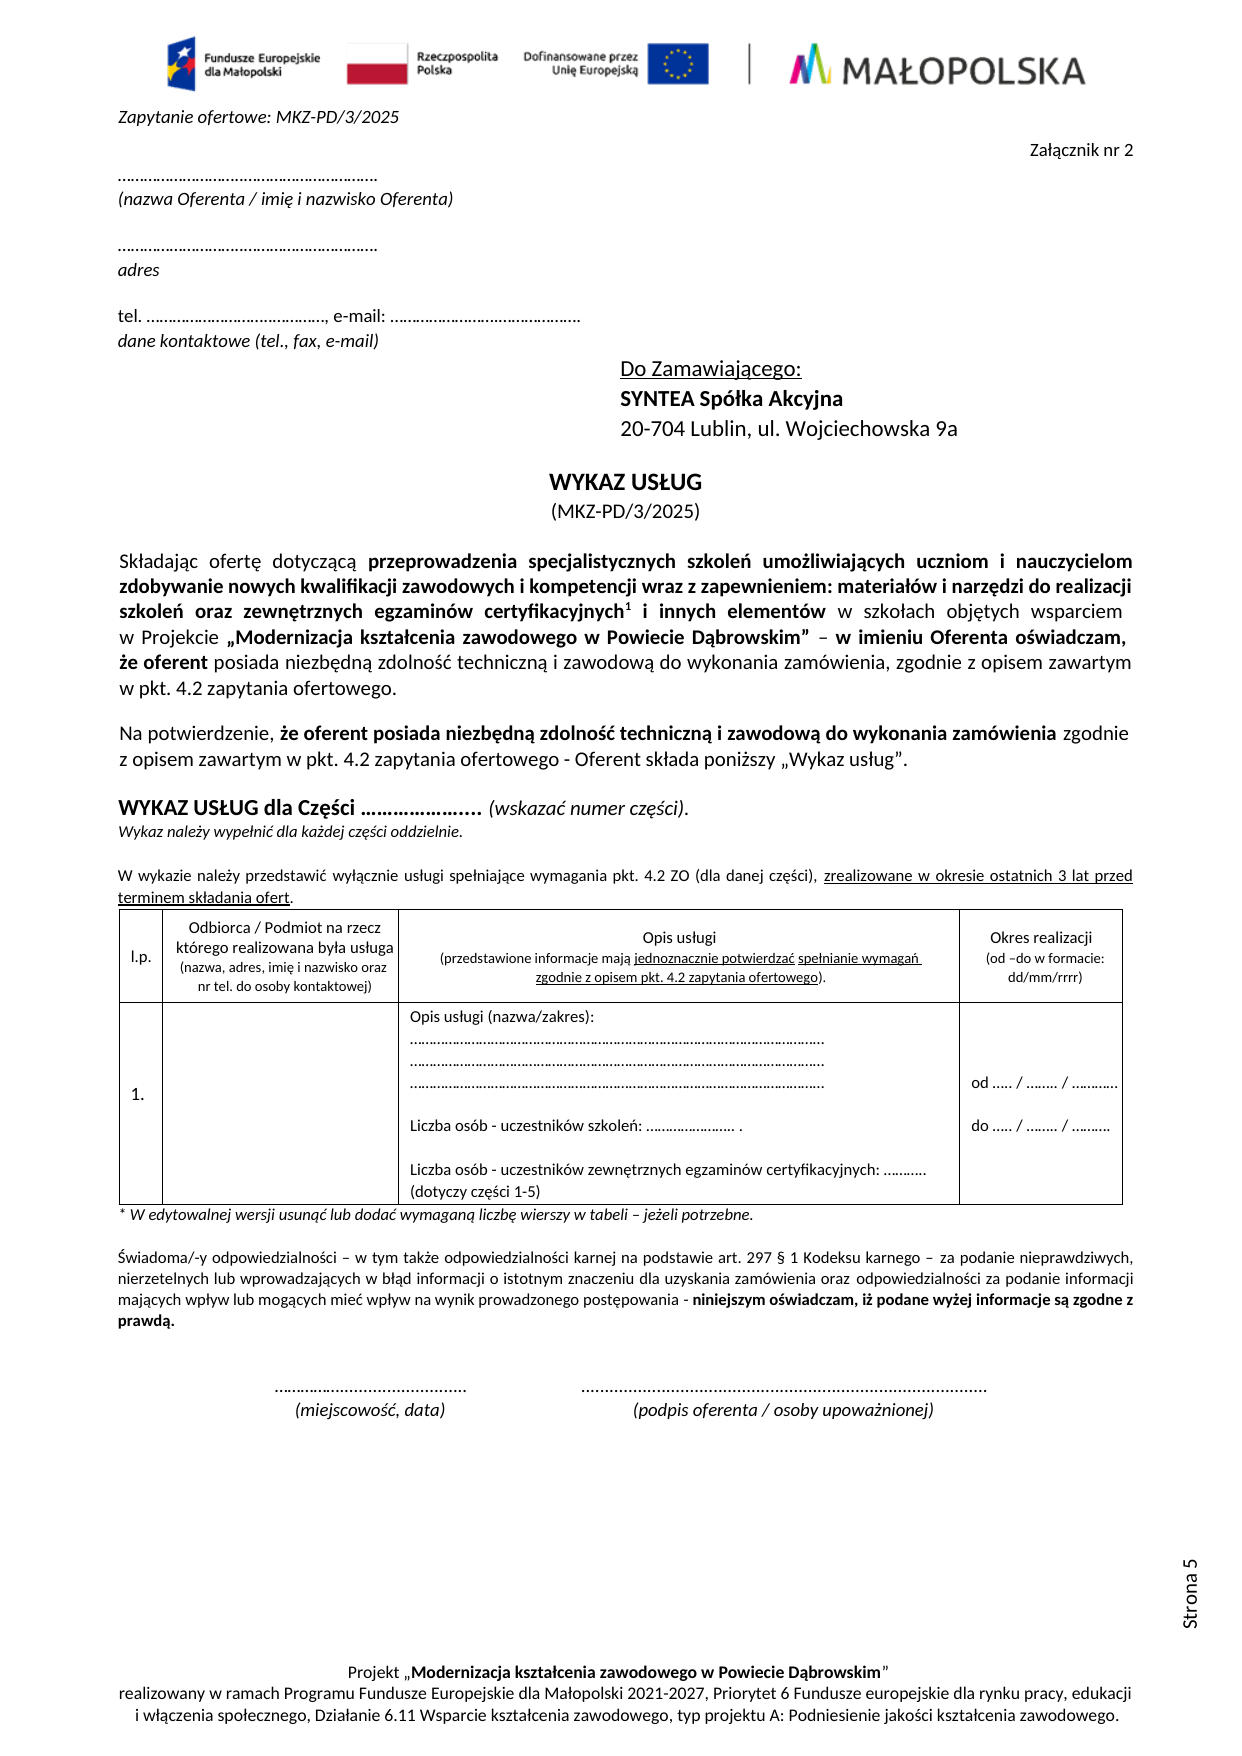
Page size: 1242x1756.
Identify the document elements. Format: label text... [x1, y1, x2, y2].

table_cell (miejscowość, data) [214, 1399, 528, 1423]
text ………………………..…………………………. [118, 163, 1134, 186]
table_cell [120, 1003, 162, 1204]
text tel. ………………………..…………, e-mail: …………………….………………. [118, 304, 1134, 327]
text Świadoma/-y odpowiedzialności – w tym także odpowiedzialności karnej na podstawie art. 297 § 1 Kodeksu karnego – za podanie nieprawdziwych, nierzetelnych lub wprowadzających w błąd informacji o istotnym znaczeniu dla uzyskania zamówienia oraz odpowiedzialności za podanie informacji mających wpływ lub mogących mieć wpływ na wynik prowadzonego postępowania - niniejszym oświadczam, iż podane wyżej informacje są zgodne z prawdą. [118, 1247, 1134, 1330]
text Załącznik nr 2 [119, 138, 1133, 161]
table_header Okres realizacji (od –do w formacie: dd/mm/rrrr) [960, 910, 1122, 1002]
table_header ...................................................................................... [528, 1375, 1041, 1399]
text ………………………..…………………………. [118, 233, 1134, 256]
text (MKZ-PD/3/2025) [119, 498, 1132, 524]
table_cell Opis usługi (nazwa/zakres): ……………………………………………………………………………………………… ……………………………………………………………………………………………… ……………………………………………………………………………………………… Liczba osób - uczestników szkoleń: ………………….. . Liczba osób - uczestników zewnętrznych egzaminów certyfikacyjnych: ……….. (dotyczy części 1-5) [399, 1003, 959, 1204]
text Do Zamawiającego: [620, 354, 1137, 382]
table_header ……………........................... [214, 1375, 528, 1399]
table_cell [163, 1003, 398, 1204]
text Składając ofertę dotyczącą przeprowadzenia specjalistycznych szkoleń umożliwiających uczniom i nauczycielom zdobywanie nowych kwalifikacji zawodowych i kompetencji wraz z zapewnieniem: materiałów i narzędzi do realizacji szkoleń oraz zewnętrznych egzaminów certyfikacyjnych1 i innych elementów w szkołach objętych wsparciem w Projekcie „Modernizacja kształcenia zawodowego w Powiecie Dąbrowskim” – w imieniu Oferenta oświadczam, że oferent posiada niezbędną zdolność techniczną i zawodową do wykonania zamówienia, zgodnie z opisem zawartym w pkt. 4.2 zapytania ofertowego. [119, 548, 1134, 700]
table_header Odbiorca / Podmiot na rzecz którego realizowana była usługa (nazwa, adres, imię i nazwisko oraz nr tel. do osoby kontaktowej) [163, 910, 398, 1002]
table_cell (podpis oferenta / osoby upoważnionej) [528, 1399, 1041, 1423]
table_header Opis usługi (przedstawione informacje mają jednoznacznie potwierdzać spełnianie wymagań zgodnie z opisem pkt. 4.2 zapytania ofertowego). [399, 910, 959, 1002]
text (nazwa Oferenta / imię i nazwisko Oferenta) [118, 187, 1109, 210]
table_header l.p. [120, 910, 162, 1002]
text Wykaz należy wypełnić dla każdej części oddzielnie. [118, 821, 1137, 842]
text WYKAZ USŁUG dla Części ……………….... (wskazać numer części). [118, 793, 1137, 821]
text * W edytowalnej wersji usunąć lub dodać wymaganą liczbę wierszy w tabeli – jeżeli potrzebne. [118, 1205, 1137, 1225]
text SYNTEA Spółka Akcyjna [620, 384, 1137, 412]
text Na potwierdzenie, że oferent posiada niezbędną zdolność techniczną i zawodową do wykonania zamówienia zgodnie z opisem zawartym w pkt. 4.2 zapytania ofertowego - Oferent składa poniższy „Wykaz usług”. [119, 721, 1134, 771]
text dane kontaktowe (tel., fax, e-mail) [118, 329, 1137, 352]
picture [155, 23, 1100, 105]
text 20-704 Lublin, ul. Wojciechowska 9a [620, 414, 1137, 442]
text adres [118, 258, 1137, 281]
text WYKAZ USŁUG [119, 466, 1132, 496]
table_cell od ….. / …….. / ………… do ….. / …….. / ………. [960, 1003, 1122, 1204]
text W wykazie należy przedstawić wyłącznie usługi spełniające wymagania pkt. 4.2 ZO (dla danej części), zrealizowane w okresie ostatnich 3 lat przed terminem składania ofert. [118, 865, 1134, 907]
